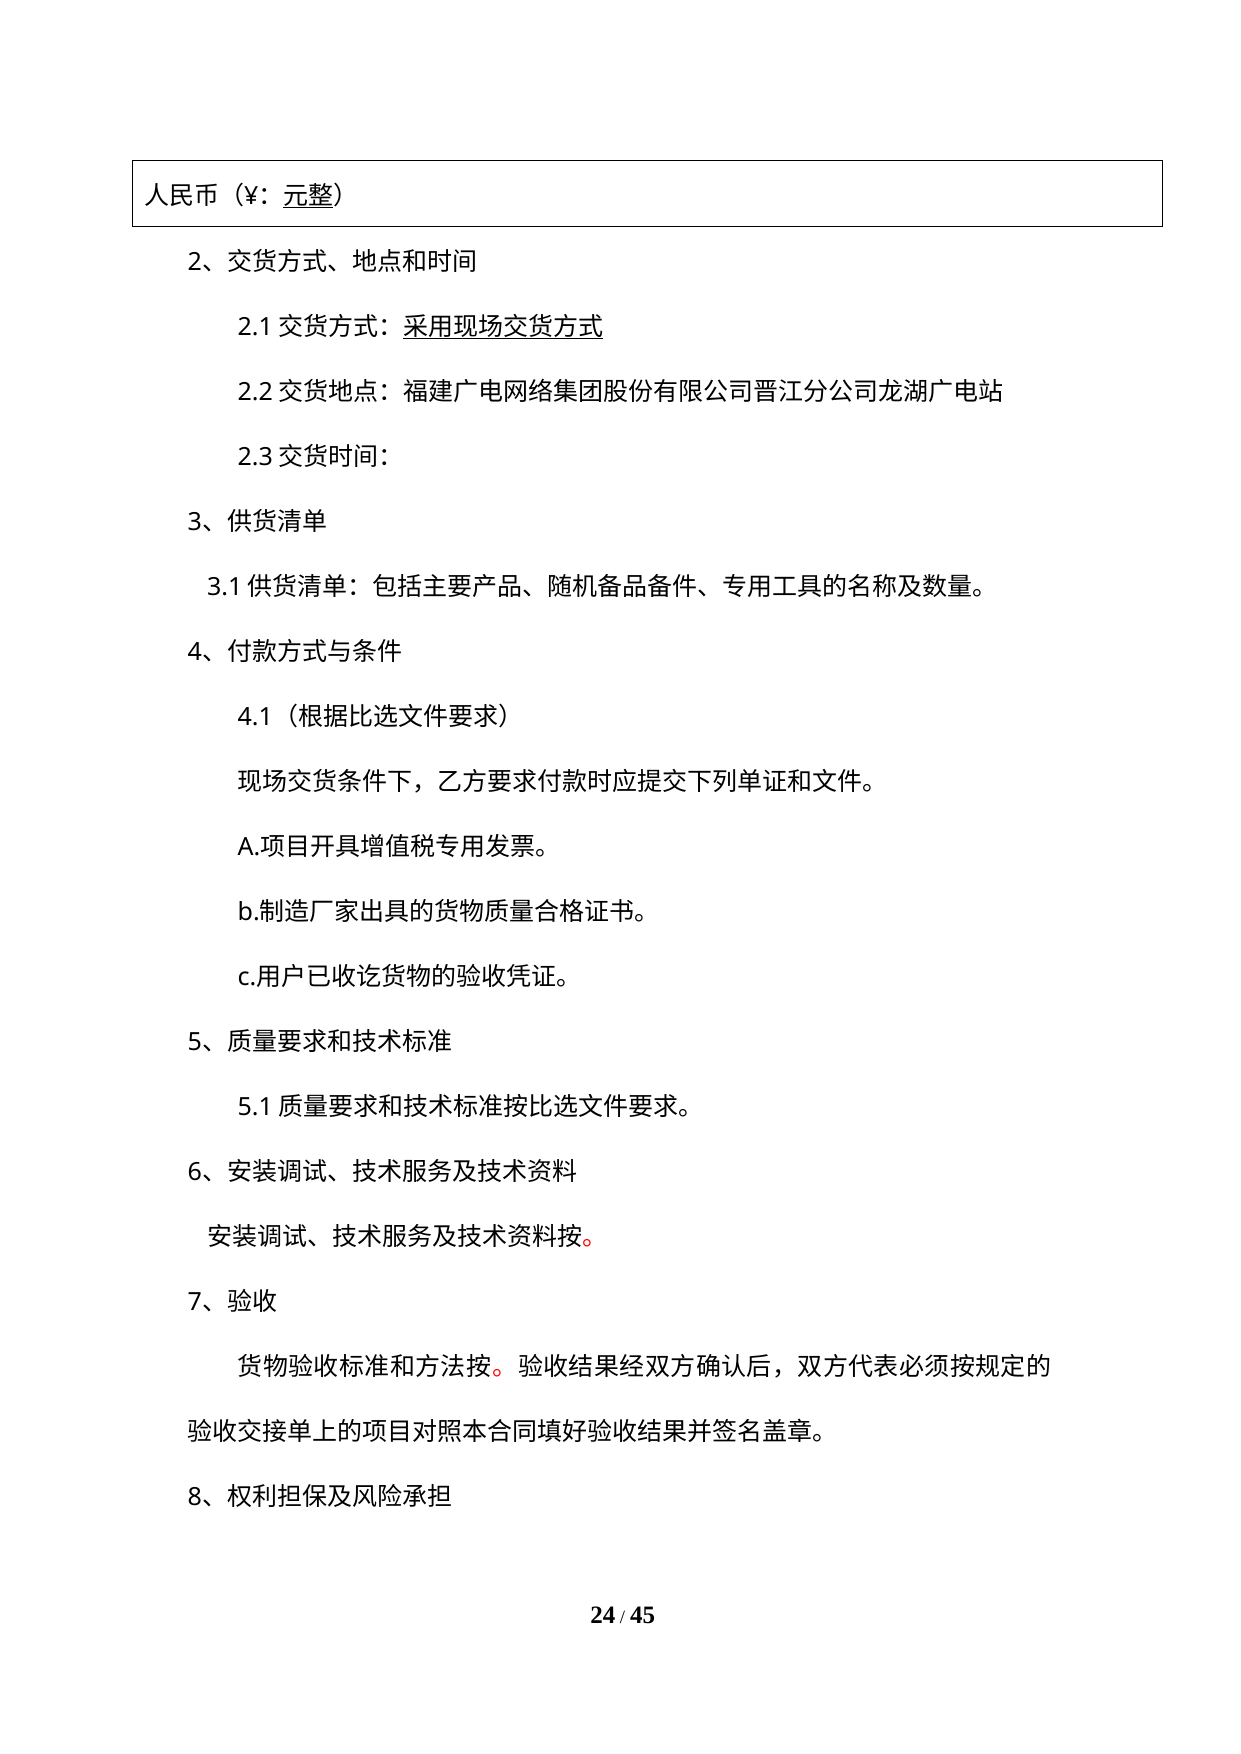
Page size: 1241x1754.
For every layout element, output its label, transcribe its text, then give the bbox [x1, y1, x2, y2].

text 7、验收 [187, 1267, 1053, 1332]
text 2.2交货地点：福建广电网络集团股份有限公司晋江分公司龙湖广电站 [187, 357, 1053, 422]
text c.用户已收讫货物的验收凭证。 [187, 942, 1053, 1007]
text 现场交货条件下，乙方要求付款时应提交下列单证和文件。 [187, 747, 1053, 812]
text 2.1交货方式：采用现场交货方式 [187, 292, 1053, 357]
text 安装调试、技术服务及技术资料按。 [187, 1202, 1053, 1267]
text 3、供货清单 [187, 487, 1053, 552]
text 5、质量要求和技术标准 [187, 1007, 1053, 1072]
text 8、权利担保及风险承担 [187, 1462, 1053, 1527]
text 2.3交货时间： [187, 422, 1053, 487]
text A.项目开具增值税专用发票。 [187, 812, 1053, 877]
text 4.1（根据比选文件要求） [187, 682, 1053, 747]
text 2、交货方式、地点和时间 [187, 227, 1053, 292]
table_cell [133, 161, 1162, 226]
text 3.1供货清单：包括主要产品、随机备品备件、专用工具的名称及数量。 [187, 552, 1053, 617]
text 货物验收标准和方法按。验收结果经双方确认后，双方代表必须按规定的验收交接单上的项目对照本合同填好验收结果并签名盖章。 [187, 1332, 1053, 1462]
text 6、安装调试、技术服务及技术资料 [187, 1137, 1053, 1202]
text b.制造厂家出具的货物质量合格证书。 [187, 877, 1053, 942]
text 4、付款方式与条件 [187, 617, 1053, 682]
text 5.1质量要求和技术标准按比选文件要求。 [187, 1072, 1053, 1137]
